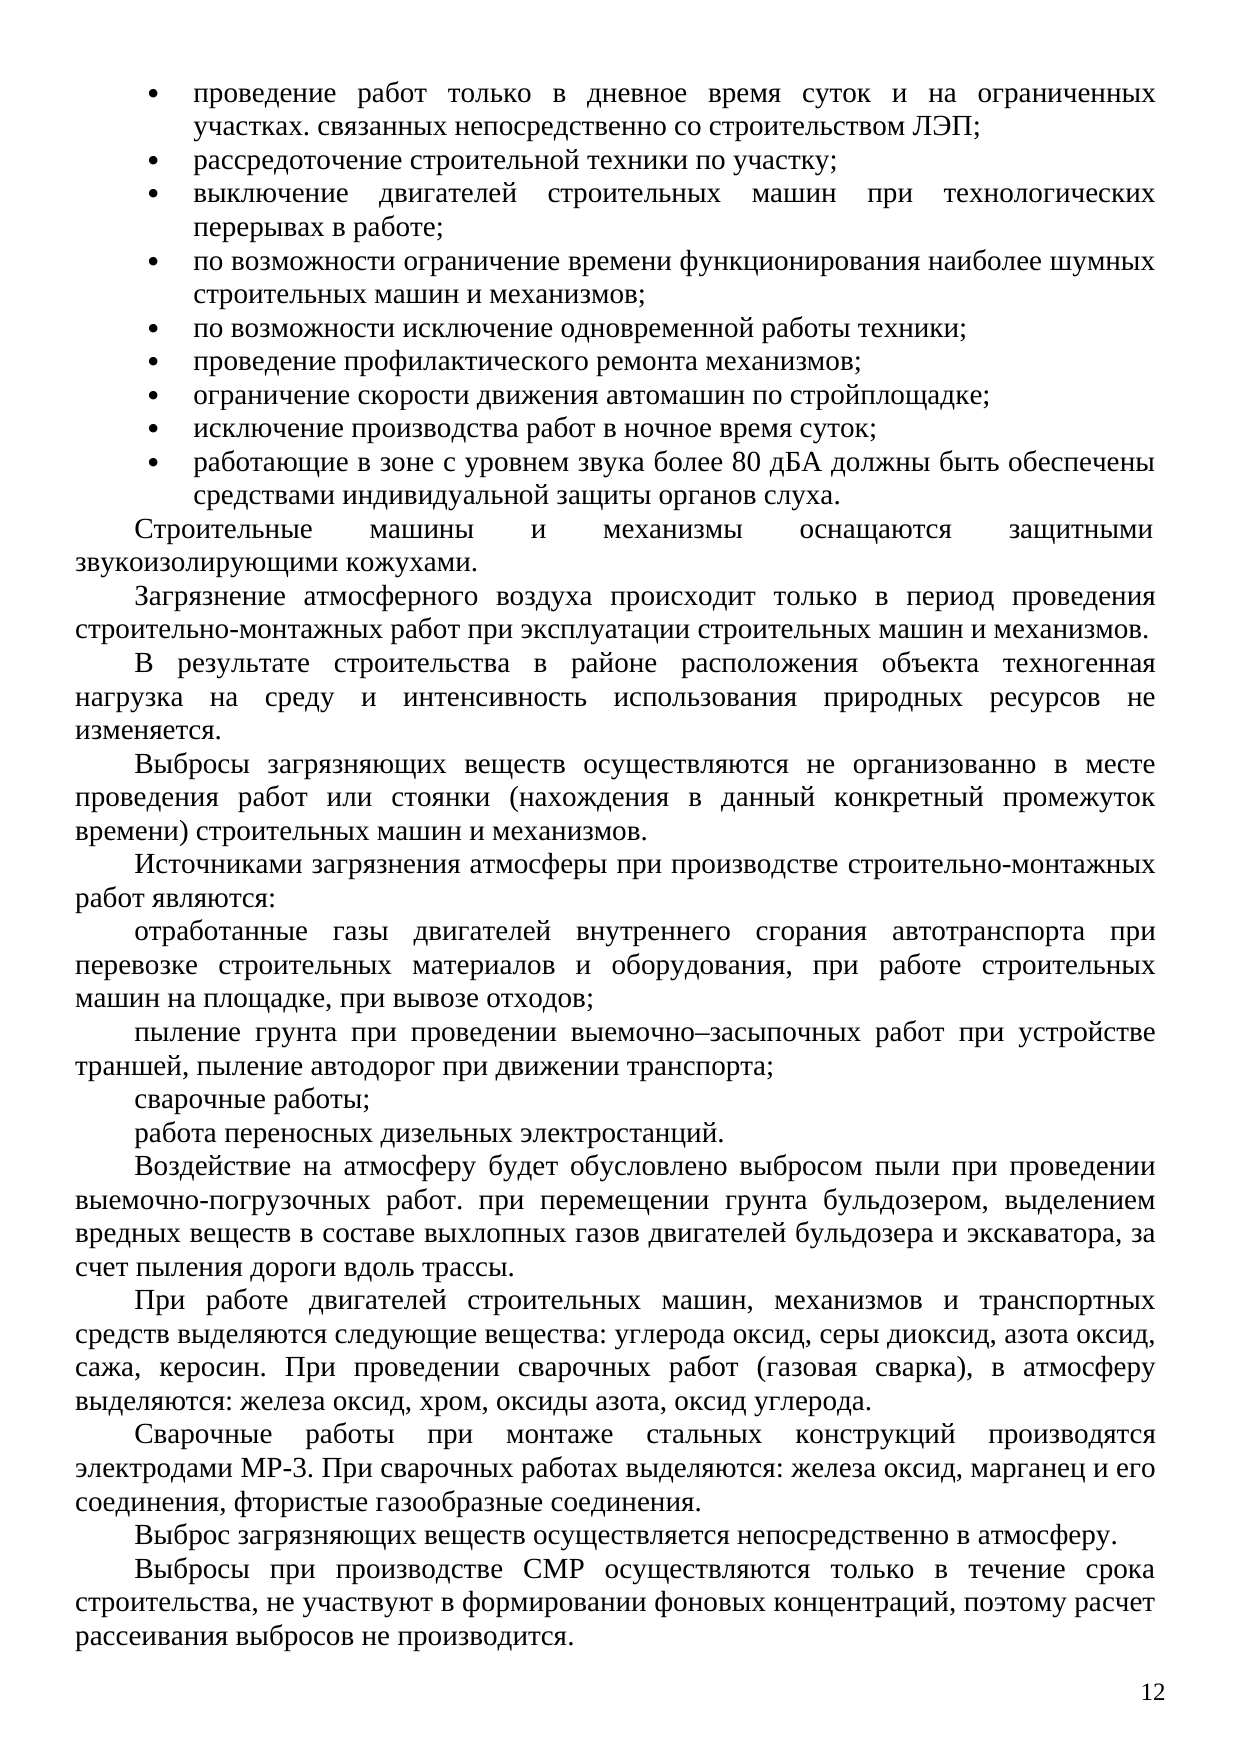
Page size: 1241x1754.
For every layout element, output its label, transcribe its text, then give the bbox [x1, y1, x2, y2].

list по возможности ограничение времени функционирования наиболее шумных строительных машин и механизмов; [149, 243, 1156, 310]
text Выбросы при производстве СМР осуществляются только в течение срока строительства, не участвуют в формировании фоновых концентраций, поэтому расчет рассеивания выбросов не производится. [75, 1551, 1156, 1651]
text В результате строительства в районе расположения объекта техногенная нагрузка на среду и интенсивность использования природных ресурсов не изменяется. [75, 645, 1156, 746]
text Воздействие на атмосферу будет обусловлено выбросом пыли при проведении выемочно-погрузочных работ. при перемещении грунта бульдозером, выделением вредных веществ в составе выхлопных газов двигателей бульдозера и экскаватора, за счет пыления дороги вдоль трассы. [75, 1148, 1156, 1282]
list рассредоточение строительной техники по участку; [149, 142, 1156, 176]
list исключение производства работ в ночное время суток; [869, 410, 1156, 444]
list проведение профилактического ремонта механизмов; [149, 343, 1156, 377]
list работающие в зоне с уровнем звука более 80 дБА должны быть обеспечены средствами индивидуальной защиты органов слуха. [149, 444, 1156, 511]
text отработанные газы двигателей внутреннего сгорания автотранспорта при перевозке строительных материалов и оборудования, при работе строительных машин на площадке, при вывозе отходов; [75, 913, 1156, 1014]
text пыление грунта при проведении выемочно–засыпочных работ при устройстве траншей, пыление автодорог при движении транспорта; [75, 1014, 1156, 1081]
text Сварочные работы при монтаже стальных конструкций производятся электродами МР-3. При сварочных работах выделяются: железа оксид, марганец и его соединения, фтористые газообразные соединения. [75, 1417, 1156, 1517]
list по возможности исключение одновременной работы техники; [149, 310, 1156, 343]
text Выбросы загрязняющих веществ осуществляются не организованно в месте проведения работ или стоянки (нахождения в данный конкретный промежуток времени) строительных машин и механизмов. [75, 746, 1156, 846]
text Строительные машины и механизмы оснащаются защитными звукоизолирующими кожухами. [75, 511, 1153, 578]
text работа переносных дизельных электростанций. [75, 1115, 1156, 1148]
text При работе двигателей строительных машин, механизмов и транспортных средств выделяются следующие вещества: углерода оксид, серы диоксид, азота оксид, сажа, керосин. При проведении сварочных работ (газовая сварка), в атмосферу выделяются: железа оксид, хром, оксиды азота, оксид углерода. [75, 1282, 1156, 1417]
text сварочные работы; [75, 1081, 1156, 1115]
list ограничение скорости движения автомашин по стройплощадке; [149, 377, 1156, 410]
text Источниками загрязнения атмосферы при производстве строительно-монтажных работ являются: [75, 846, 1156, 913]
list проведение работ только в дневное время суток и на ограниченных участках. связанных непосредственно со строительством ЛЭП; [149, 75, 1156, 142]
text Загрязнение атмосферного воздуха происходит только в период проведения строительно-монтажных работ при эксплуатации строительных машин и механизмов. [75, 578, 1156, 645]
list выключение двигателей строительных машин при технологических перерывах в работе; [149, 176, 1156, 243]
text Выброс загрязняющих веществ осуществляется непосредственно в атмосферу. [75, 1517, 1156, 1551]
